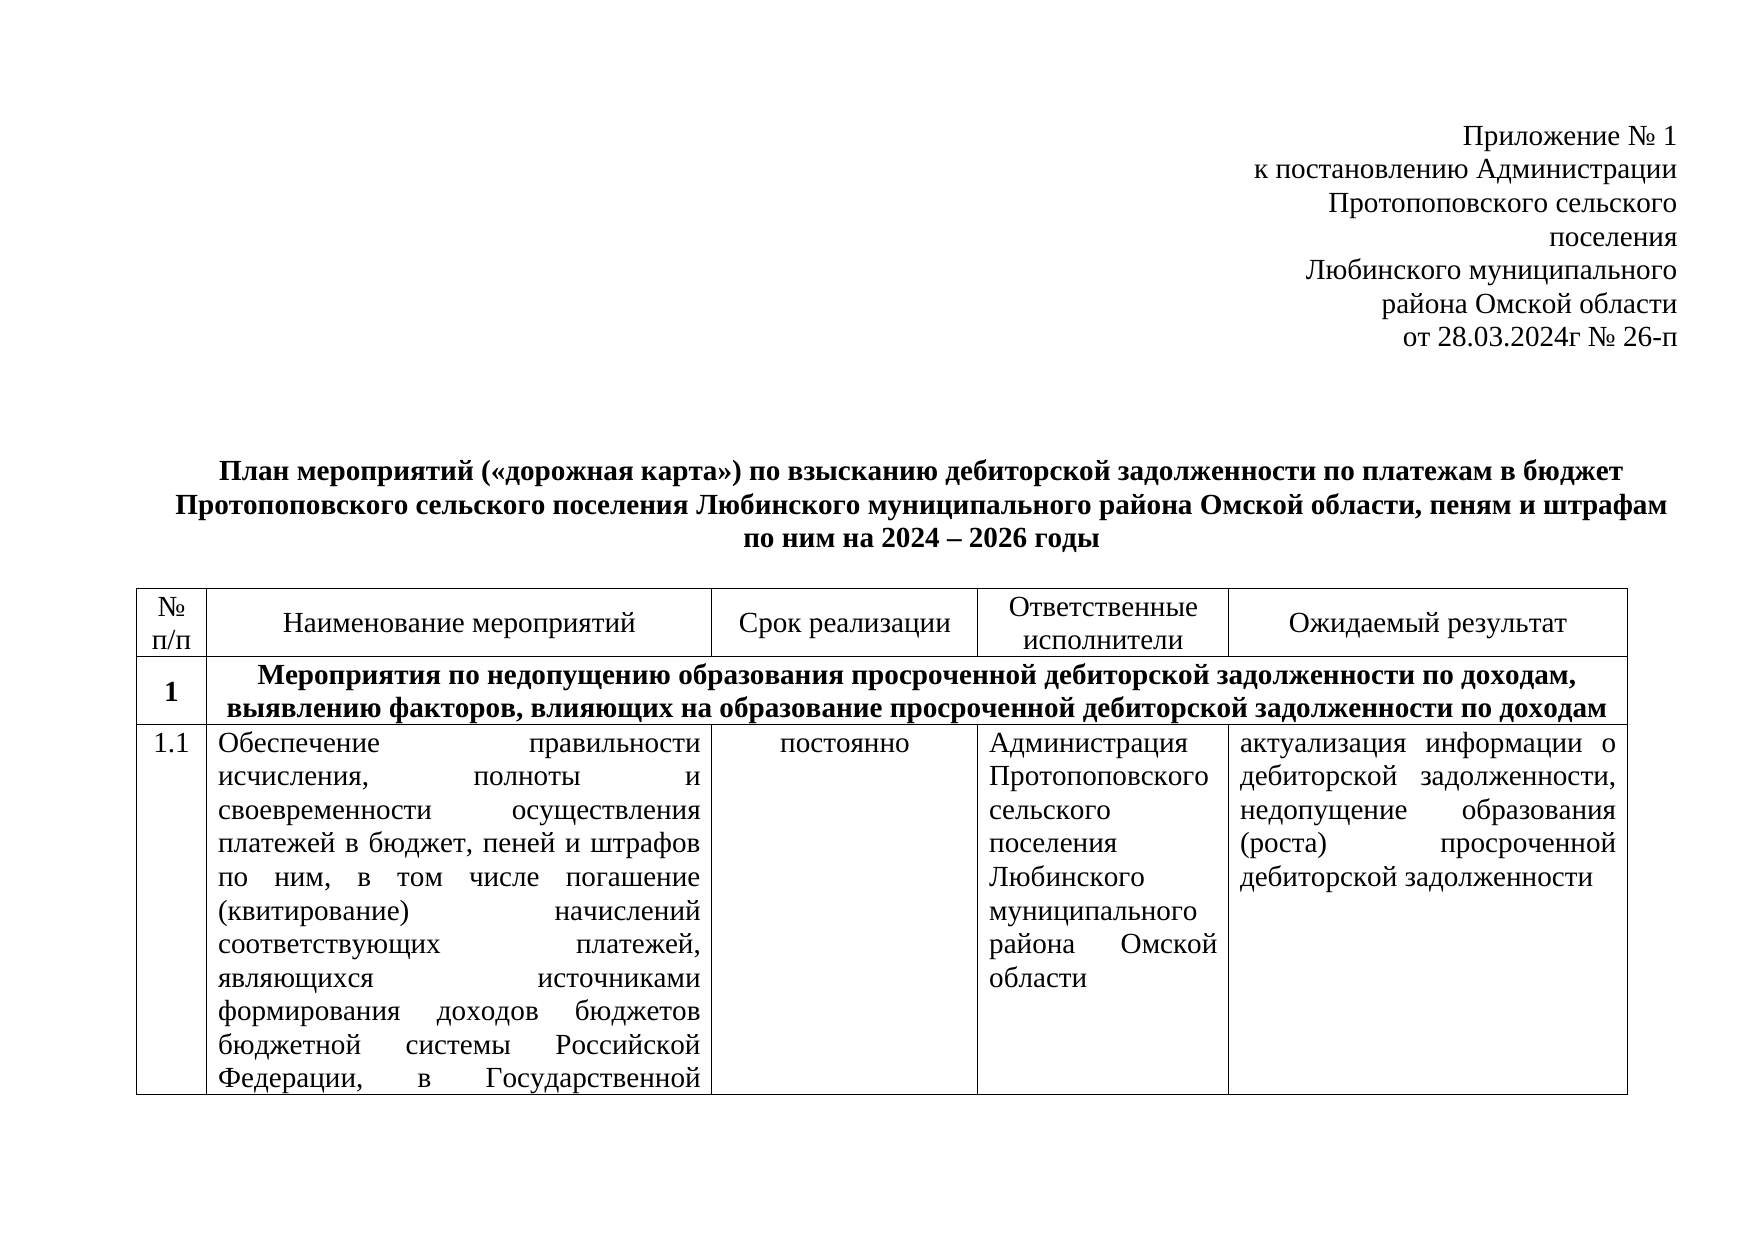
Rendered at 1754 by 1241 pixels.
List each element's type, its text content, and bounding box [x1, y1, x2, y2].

table_header Срок реализации [712, 589, 977, 656]
list Протопоповского сельского поселения Любинского муниципального района Омской области, пеням и штрафам по ним на 2024 – 2026 годы [165, 487, 1677, 554]
table_header Ответственные исполнители [978, 589, 1228, 656]
text к постановлению Администрации [1228, 152, 1677, 185]
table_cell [1229, 725, 1627, 1094]
table_header Ожидаемый результат [1229, 589, 1627, 656]
table_header Наименование мероприятий [207, 589, 711, 656]
text План мероприятий («дорожная карта») по взысканию дебиторской задолженности по платежам в бюджет [165, 453, 1677, 487]
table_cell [207, 725, 711, 1094]
table_cell 1 [137, 657, 206, 724]
table_cell 1.1 [137, 725, 206, 1094]
text Протопоповского сельского поселения [1228, 185, 1677, 252]
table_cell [978, 725, 1228, 1094]
text от 28.03.2024г № 26-п [1228, 319, 1677, 353]
table_header № п/п [137, 589, 206, 656]
table_cell Мероприятия по недопущению образования просроченной дебиторской задолженности по доходам, выявлению факторов, влияющих на образование просроченной дебиторской задолженности по доходам [207, 657, 1627, 724]
table_cell постоянно [712, 725, 977, 1094]
text Любинского муниципального района Омской области [1228, 252, 1677, 319]
text Приложение № 1 [1228, 118, 1677, 152]
